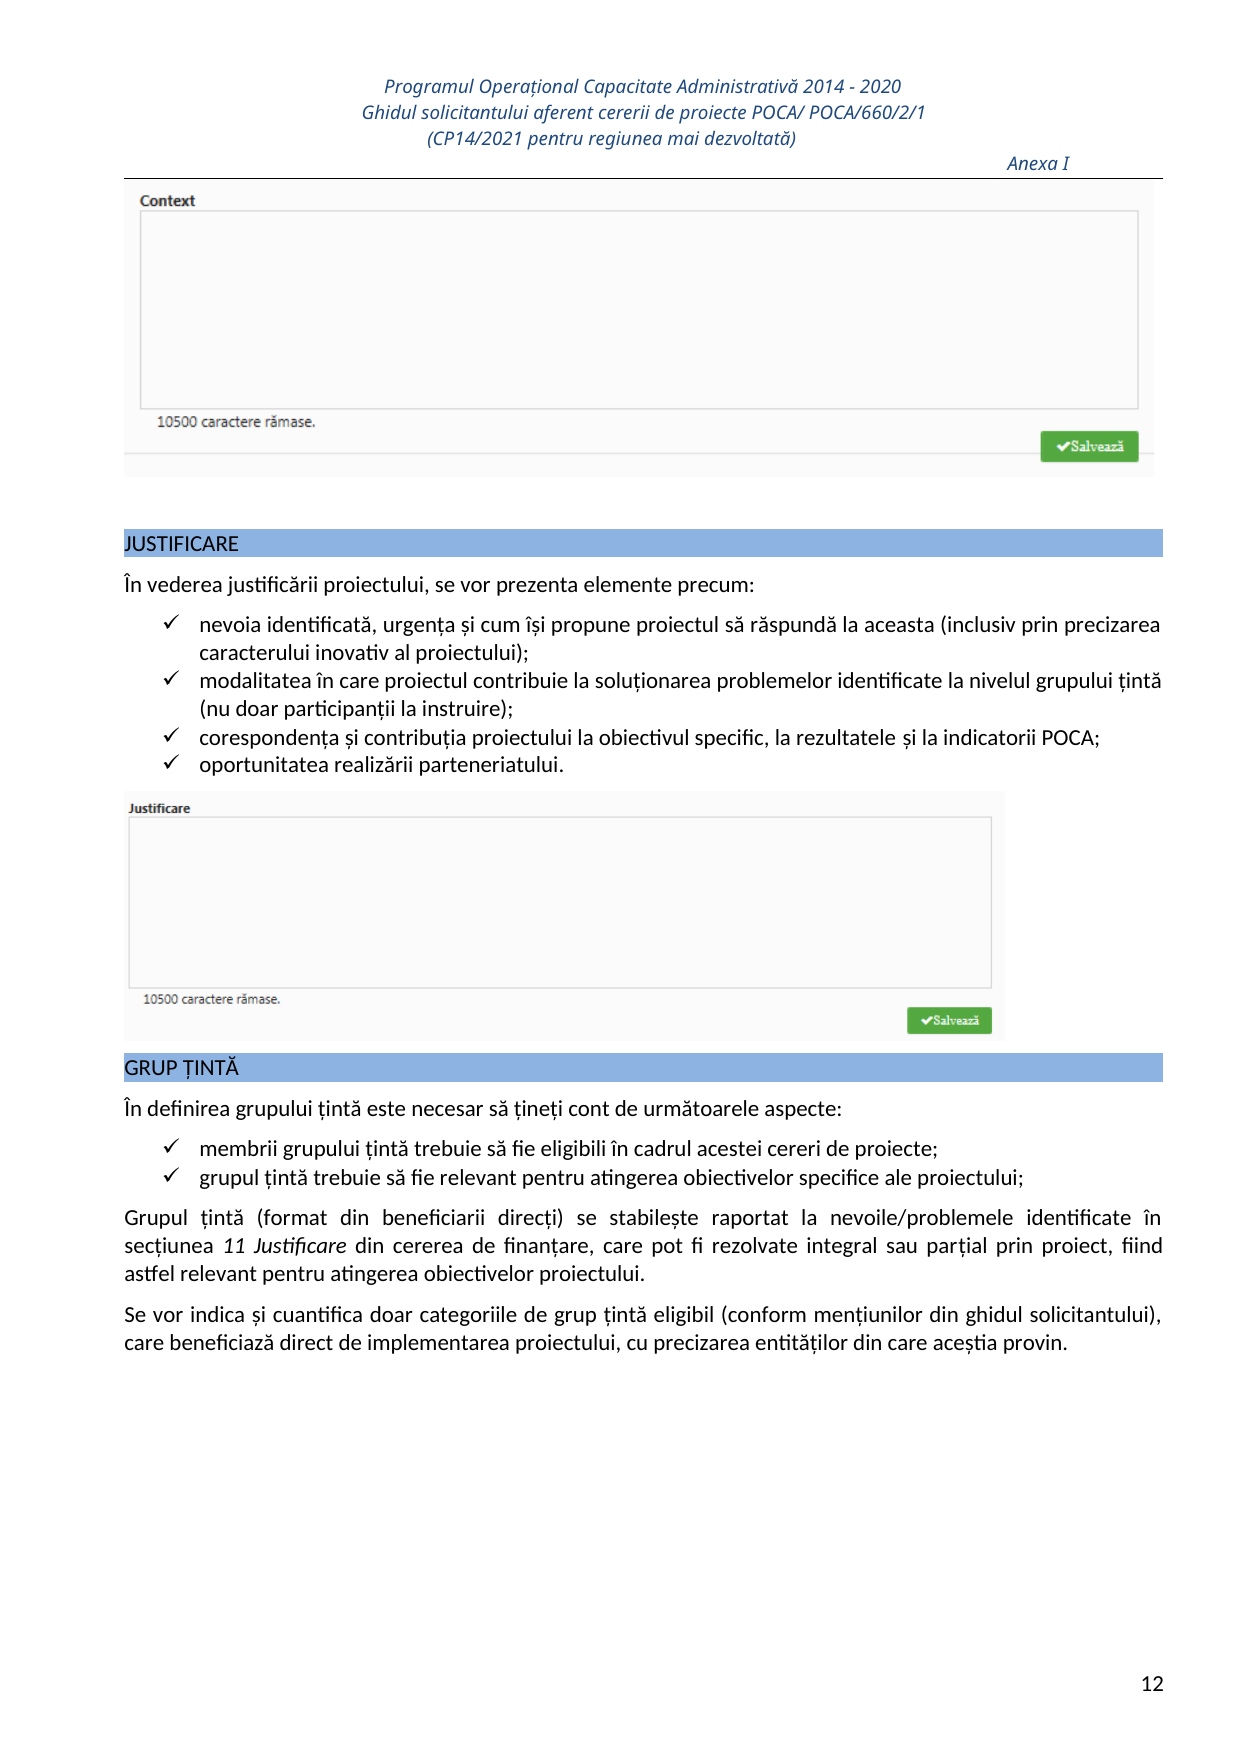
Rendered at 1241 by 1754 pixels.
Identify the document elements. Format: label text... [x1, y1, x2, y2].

text Grupul țintă (format din beneficiarii direcți) se stabilește raportat la nevoile/problemele identificate în secțiunea 11 Justificare din cererea de finanțare, care pot fi rezolvate integral sau parţial prin proiect, fiind astfel relevant pentru atingerea obiectivelor proiectului. [124, 1203, 1163, 1287]
text În vederea justificării proiectului, se vor prezenta elemente precum: [124, 570, 1163, 598]
text JUSTIFICARE [124, 529, 1163, 557]
text Se vor indica și cuantifica doar categoriile de grup țintă eligibil (conform mențiunilor din ghidul solicitantului), care beneficiază direct de implementarea proiectului, cu precizarea entităților din care aceștia provin. [124, 1300, 1163, 1356]
list corespondența și contribuția proiectului la obiectivul specific, la rezultatele și la indicatorii POCA; [162, 723, 1163, 751]
list nevoia identificată, urgența și cum își propune proiectul să răspundă la aceasta (inclusiv prin precizarea caracterului inovativ al proiectului); [162, 611, 1163, 667]
list oportunitatea realizării parteneriatului. [162, 751, 1163, 779]
text GRUP ȚINTĂ [124, 1053, 1163, 1082]
text În definirea grupului țintă este necesar să țineți cont de următoarele aspecte: [124, 1094, 1163, 1122]
picture [124, 179, 1155, 477]
picture [124, 791, 1006, 1041]
list grupul țintă trebuie să fie relevant pentru atingerea obiectivelor specifice ale proiectului; [162, 1163, 1163, 1191]
list modalitatea în care proiectul contribuie la soluționarea problemelor identificate la nivelul grupului țintă (nu doar participanții la instruire); [162, 667, 1163, 723]
list membrii grupului țintă trebuie să fie eligibili în cadrul acestei cereri de proiecte; [162, 1134, 1163, 1163]
